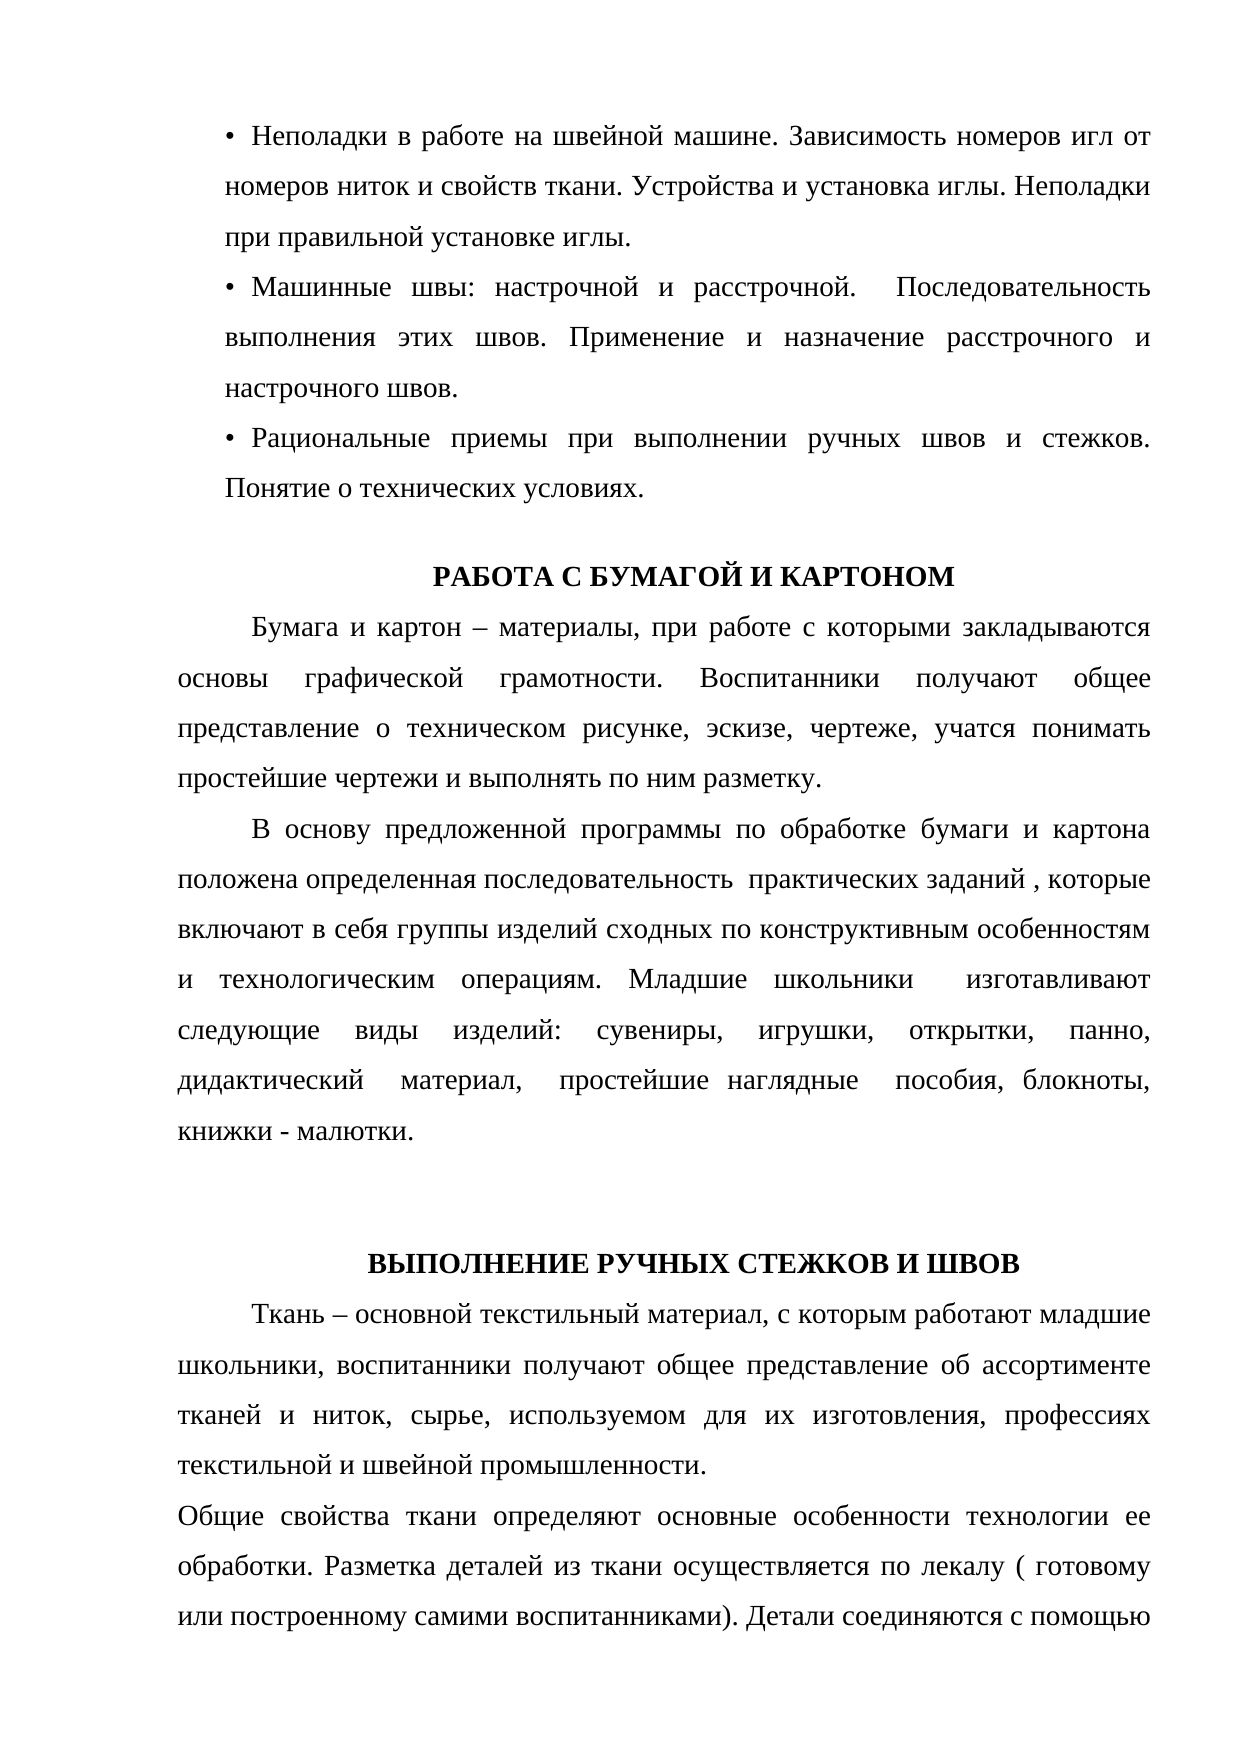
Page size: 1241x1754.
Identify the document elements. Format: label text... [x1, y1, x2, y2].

list Машинные швы: настрочной и расстрочной. Последовательность выполнения этих швов. Применение и назначение расстрочного и настрочного швов. [224, 269, 1152, 403]
text Бумага и картон – материалы, при работе с которыми закладываются основы графической грамотности. Воспитанники получают общее представление о техническом рисунке, эскизе, чертеже, учатся понимать простейшие чертежи и выполнять по ним разметку. [177, 609, 1152, 794]
list Рациональные приемы при выполнении ручных швов и стежков. Понятие о технических условиях. [224, 420, 1152, 504]
list Неполадки в работе на швейной машине. Зависимость номеров игл от номеров ниток и свойств ткани. Устройства и установка иглы. Неполадки при правильной установке иглы. [224, 118, 1152, 252]
text В основу предложенной программы по обработке бумаги и картона положена определенная последовательность практических заданий , которые включают в себя группы изделий сходных по конструктивным особенностям и технологическим операциям. Младшие школьники изготавливают следующие виды изделий: сувениры, игрушки, открытки, панно, дидактический материал, простейшие наглядные пособия, блокноты, книжки - малютки. [177, 811, 1152, 1146]
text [177, 1498, 1152, 1632]
text ВЫПОЛНЕНИЕ РУЧНЫХ СТЕЖКОВ И ШВОВ [177, 1246, 1152, 1280]
text РАБОТА С БУМАГОЙ И КАРТОНОМ [177, 559, 1152, 593]
text Ткань – основной текстильный материал, с которым работают младшие школьники, воспитанники получают общее представление об ассортименте тканей и ниток, сырье, используемом для их изготовления, профессиях текстильной и швейной промышленности. [177, 1297, 1152, 1481]
